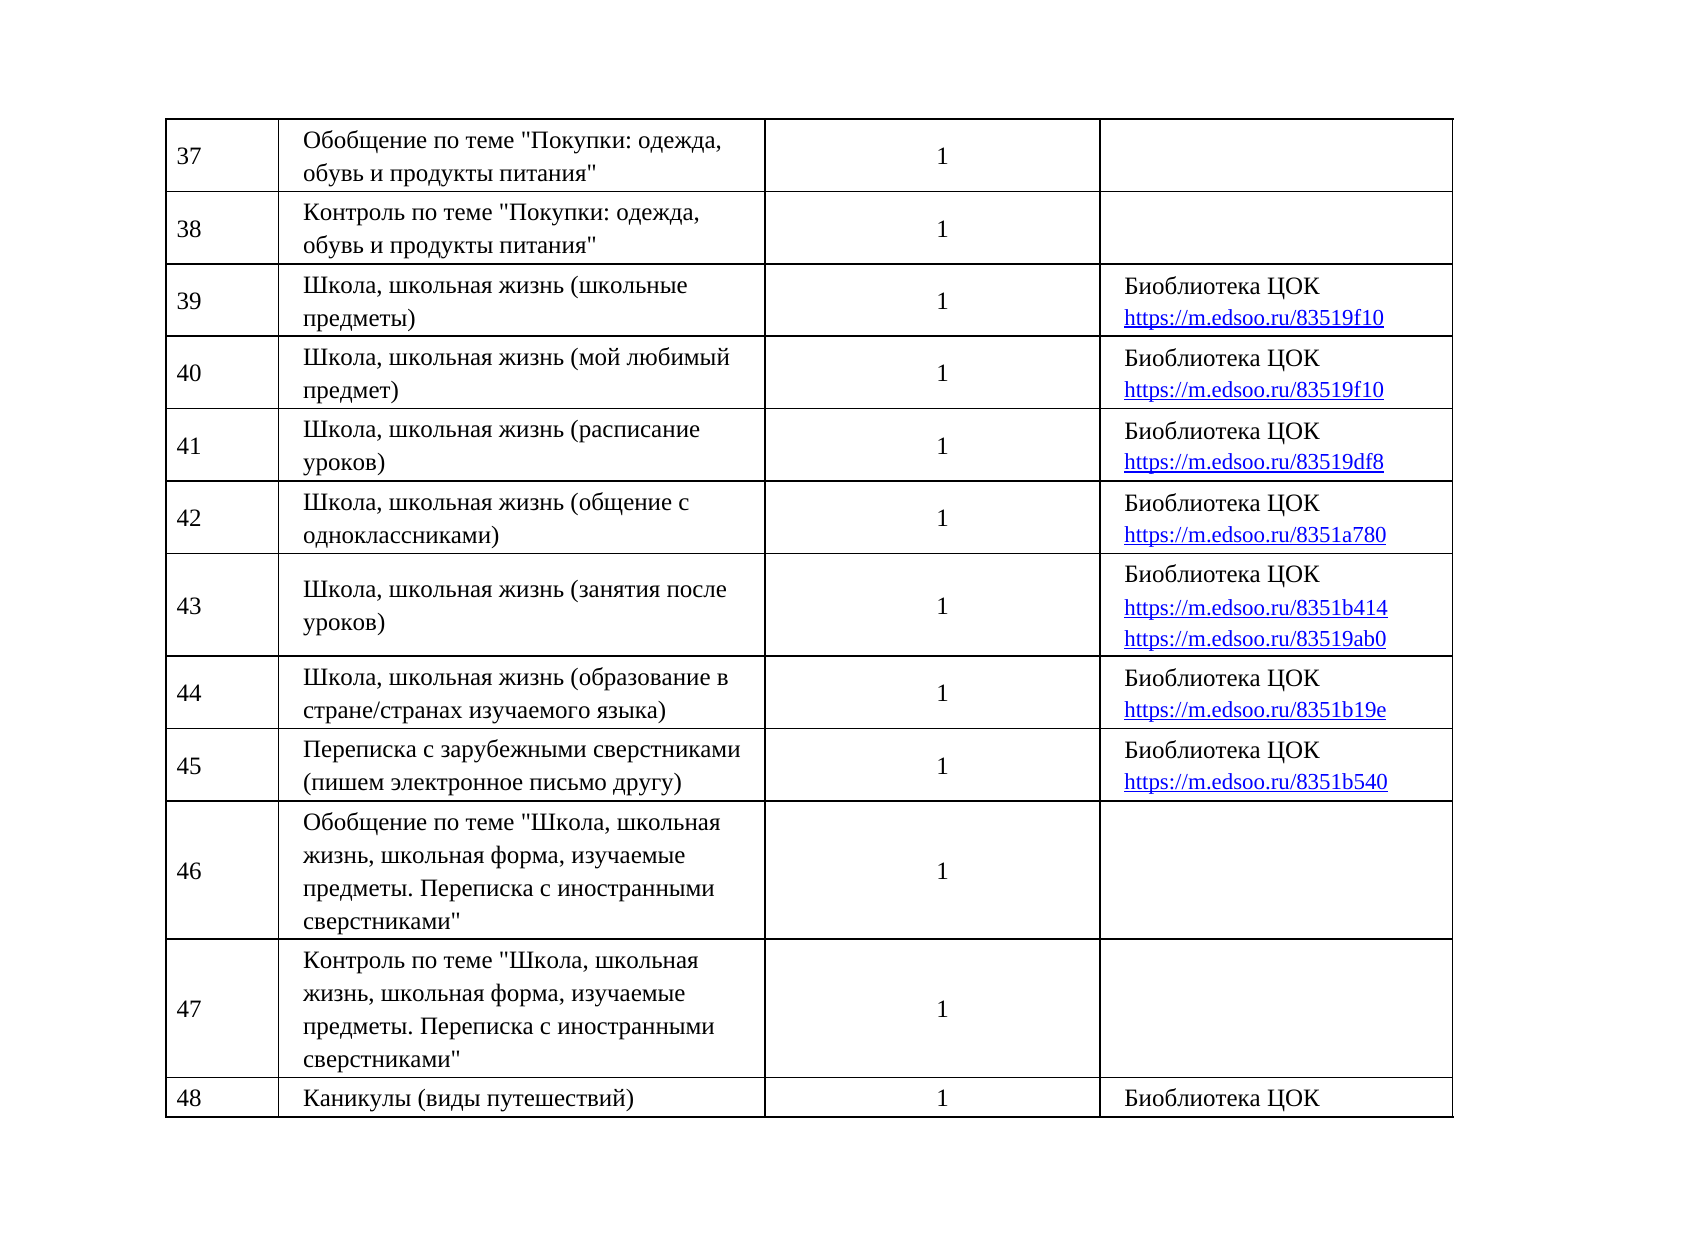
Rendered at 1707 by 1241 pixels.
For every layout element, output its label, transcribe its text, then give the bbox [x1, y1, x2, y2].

table_cell Биоблиотека ЦОК https://m.edsoo.ru/83519f10 [1101, 265, 1452, 335]
table_cell [1101, 120, 1452, 191]
table_cell 1 [766, 337, 1099, 408]
table_cell 48 [167, 1078, 278, 1116]
table_cell 47 [167, 940, 278, 1077]
table_cell 1 [766, 482, 1099, 552]
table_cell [1101, 1078, 1452, 1116]
table_cell 41 [167, 409, 278, 480]
table_cell Школа, школьная жизнь (общение с одноклассниками) [279, 482, 764, 552]
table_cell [279, 1078, 764, 1116]
table_cell Биоблиотека ЦОК https://m.edsoo.ru/8351b540 [1101, 729, 1452, 800]
table_cell [1101, 802, 1452, 938]
table_cell Обобщение по теме "Покупки: одежда, обувь и продукты питания" [279, 120, 764, 191]
table_cell [1101, 940, 1452, 1077]
table_cell 1 [766, 802, 1099, 938]
table_cell 1 [766, 554, 1099, 655]
table_cell Обобщение по теме "Школа, школьная жизнь, школьная форма, изучаемые предметы. Переписка с иностранными сверстниками" [279, 802, 764, 938]
table_cell Биоблиотека ЦОК https://m.edsoo.ru/8351a780 [1101, 482, 1452, 552]
table_cell 44 [167, 657, 278, 727]
table_cell 1 [766, 192, 1099, 263]
table_cell 37 [167, 120, 278, 191]
table_cell Контроль по теме "Покупки: одежда, обувь и продукты питания" [279, 192, 764, 263]
table_cell 1 [766, 120, 1099, 191]
table_cell 1 [766, 657, 1099, 727]
table_cell 40 [167, 337, 278, 408]
table_cell Биоблиотека ЦОК https://m.edsoo.ru/8351b19e [1101, 657, 1452, 727]
table_cell 1 [766, 940, 1099, 1077]
table_cell 1 [766, 409, 1099, 480]
table_cell Школа, школьная жизнь (занятия после уроков) [279, 554, 764, 655]
table_cell Школа, школьная жизнь (образование в стране/странах изучаемого языка) [279, 657, 764, 727]
table_cell 1 [766, 265, 1099, 335]
table_cell 1 [766, 729, 1099, 800]
table_cell Переписка с зарубежными сверстниками (пишем электронное письмо другу) [279, 729, 764, 800]
table_cell Биоблиотека ЦОК https://m.edsoo.ru/83519df8 [1101, 409, 1452, 480]
table_cell Школа, школьная жизнь (школьные предметы) [279, 265, 764, 335]
table_cell Контроль по теме "Школа, школьная жизнь, школьная форма, изучаемые предметы. Переписка с иностранными сверстниками" [279, 940, 764, 1077]
table_cell Школа, школьная жизнь (мой любимый предмет) [279, 337, 764, 408]
table_cell 1 [766, 1078, 1099, 1116]
table_cell 39 [167, 265, 278, 335]
table_cell Биоблиотека ЦОК https://m.edsoo.ru/8351b414 https://m.edsoo.ru/83519ab0 [1101, 554, 1452, 655]
table_cell Школа, школьная жизнь (расписание уроков) [279, 409, 764, 480]
table_cell [1101, 192, 1452, 263]
table_cell 38 [167, 192, 278, 263]
table_cell 42 [167, 482, 278, 552]
table_cell Биоблиотека ЦОК https://m.edsoo.ru/83519f10 [1101, 337, 1452, 408]
table_cell 45 [167, 729, 278, 800]
table_cell 43 [167, 554, 278, 655]
table_cell 46 [167, 802, 278, 938]
